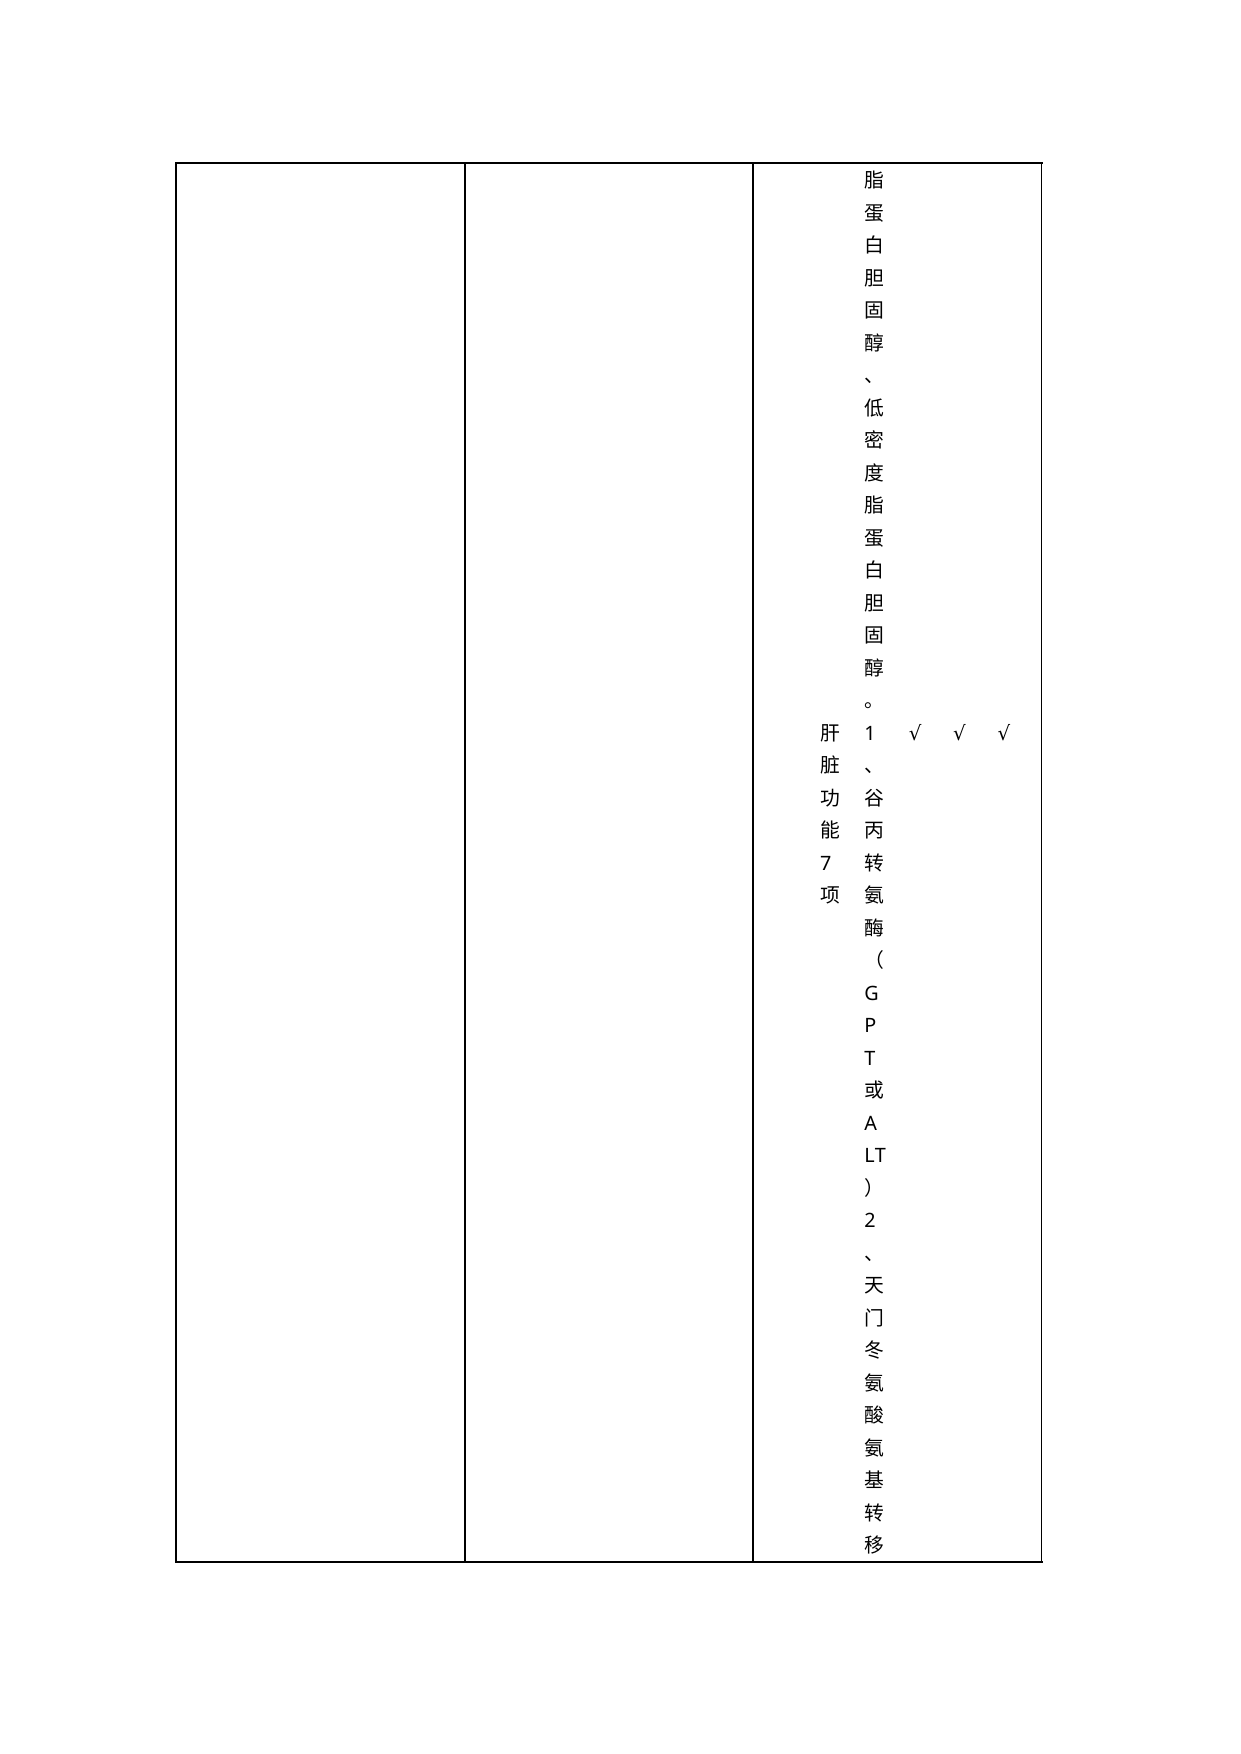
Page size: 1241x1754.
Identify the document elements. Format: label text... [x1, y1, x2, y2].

table_cell [466, 164, 752, 1561]
table_cell 1 [177, 164, 464, 1561]
table_cell 退休民警 [754, 164, 1041, 1561]
